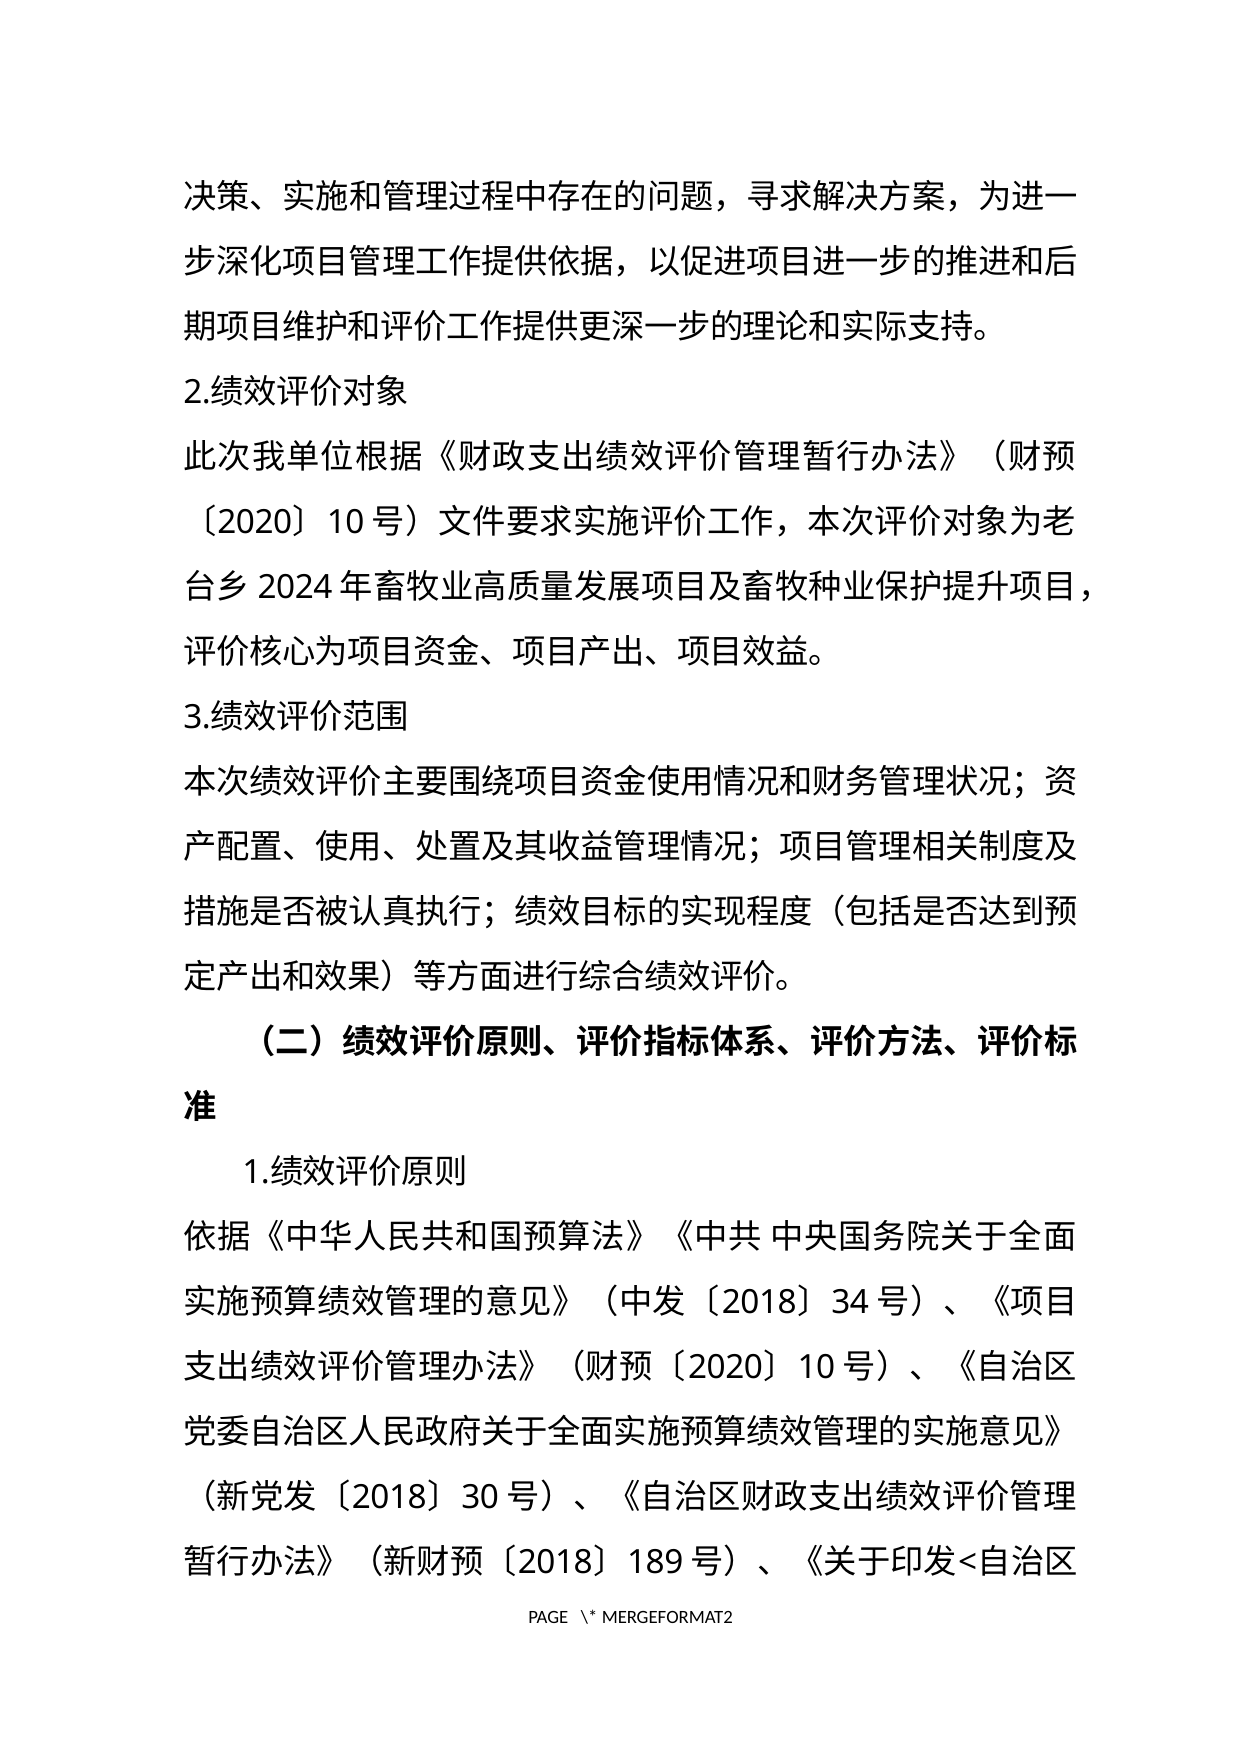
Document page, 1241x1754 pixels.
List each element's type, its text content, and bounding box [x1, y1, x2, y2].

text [183, 1137, 1078, 1592]
text （二）绩效评价原则、评价指标体系、评价方法、评价标准 [183, 1007, 1078, 1137]
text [183, 162, 1078, 1007]
